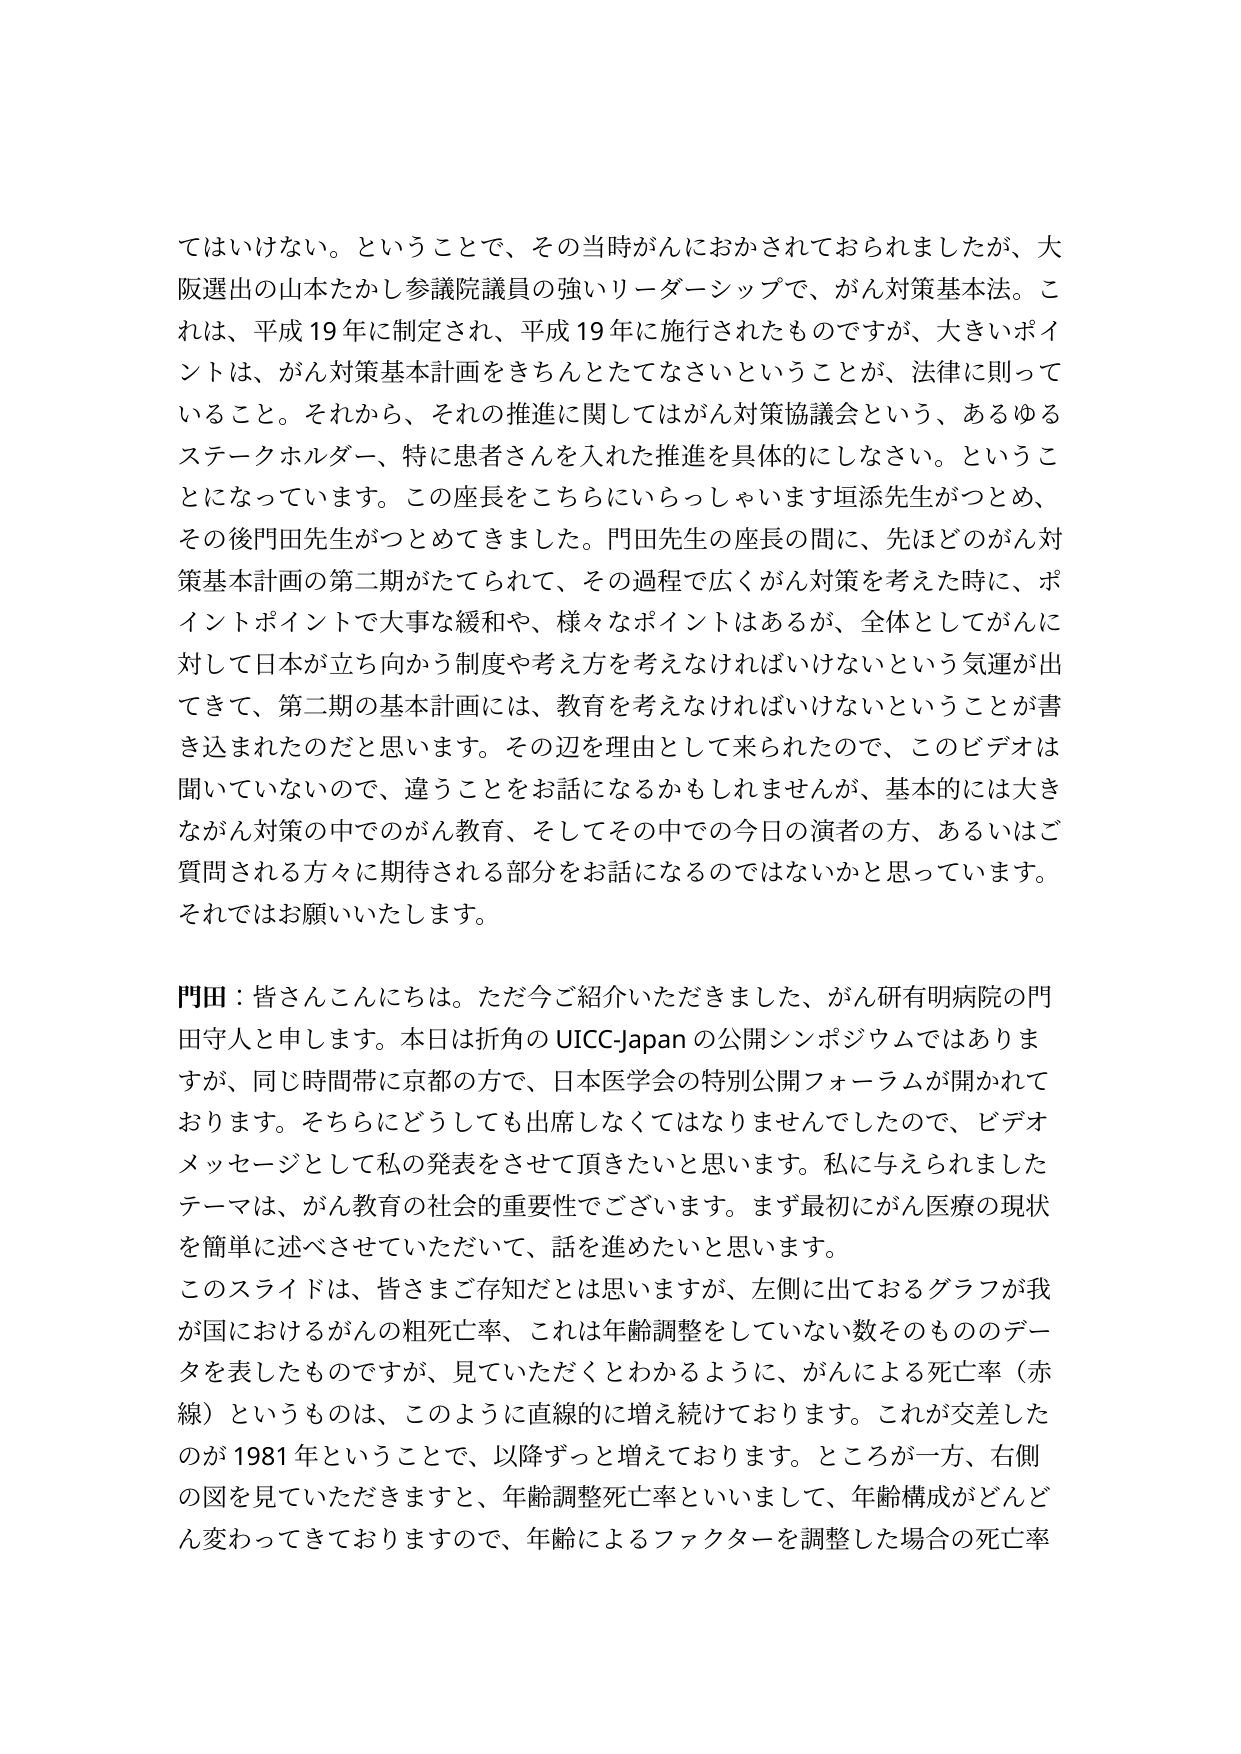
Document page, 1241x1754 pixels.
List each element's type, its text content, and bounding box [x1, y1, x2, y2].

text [177, 225, 1063, 933]
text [177, 1267, 1063, 1558]
text 門田：皆さんこんにちは。ただ今ご紹介いただきました、がん研有明病院の門田守人と申します。本日は折角のUICC-Japanの公開シンポジウムではありますが、同じ時間帯に京都の方で、日本医学会の特別公開フォーラムが開かれております。そちらにどうしても出席しなくてはなりませんでしたので、ビデオメッセージとして私の発表をさせて頂きたいと思います。私に与えられましたテーマは、がん教育の社会的重要性でございます。まず最初にがん医療の現状を簡単に述べさせていただいて、話を進めたいと思います。 [177, 975, 1063, 1267]
